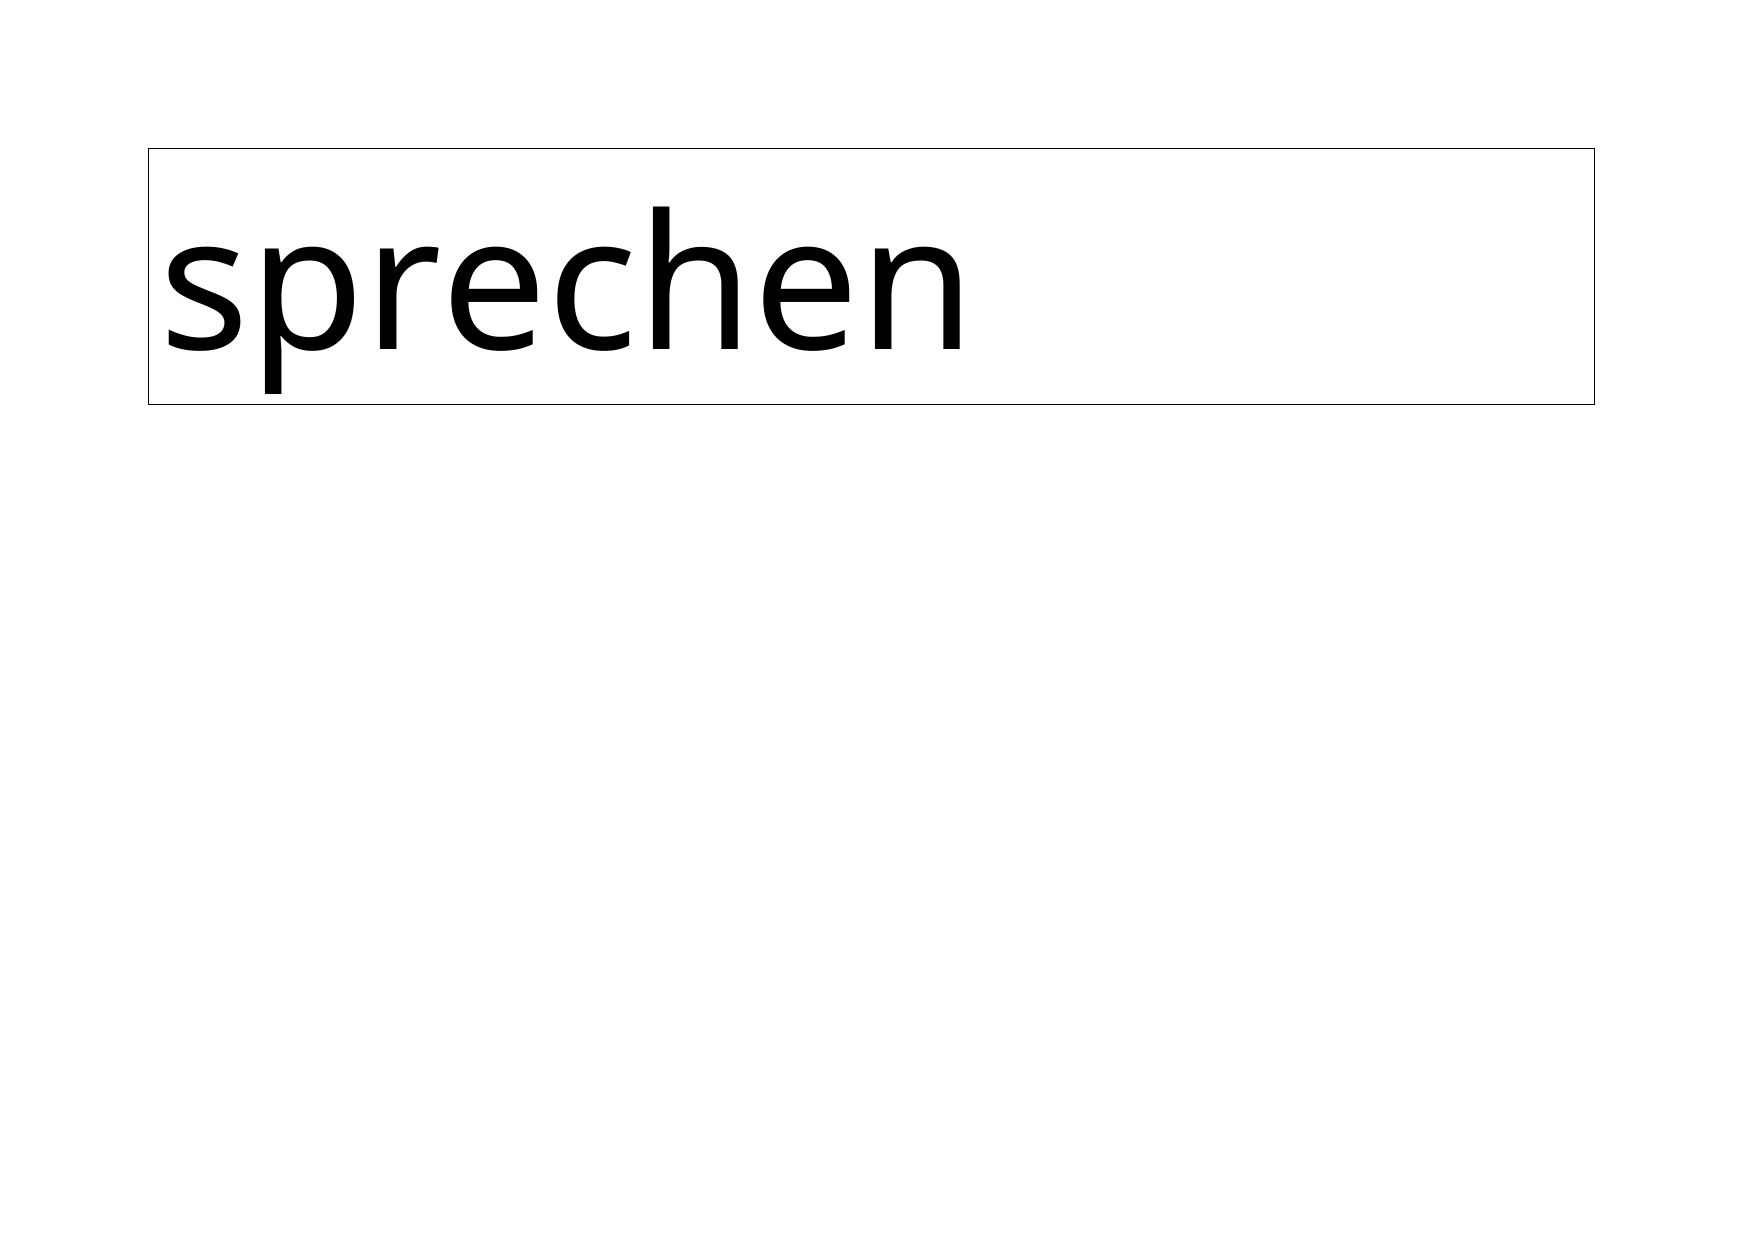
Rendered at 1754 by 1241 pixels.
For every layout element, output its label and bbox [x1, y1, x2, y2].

table_cell [149, 149, 1594, 404]
